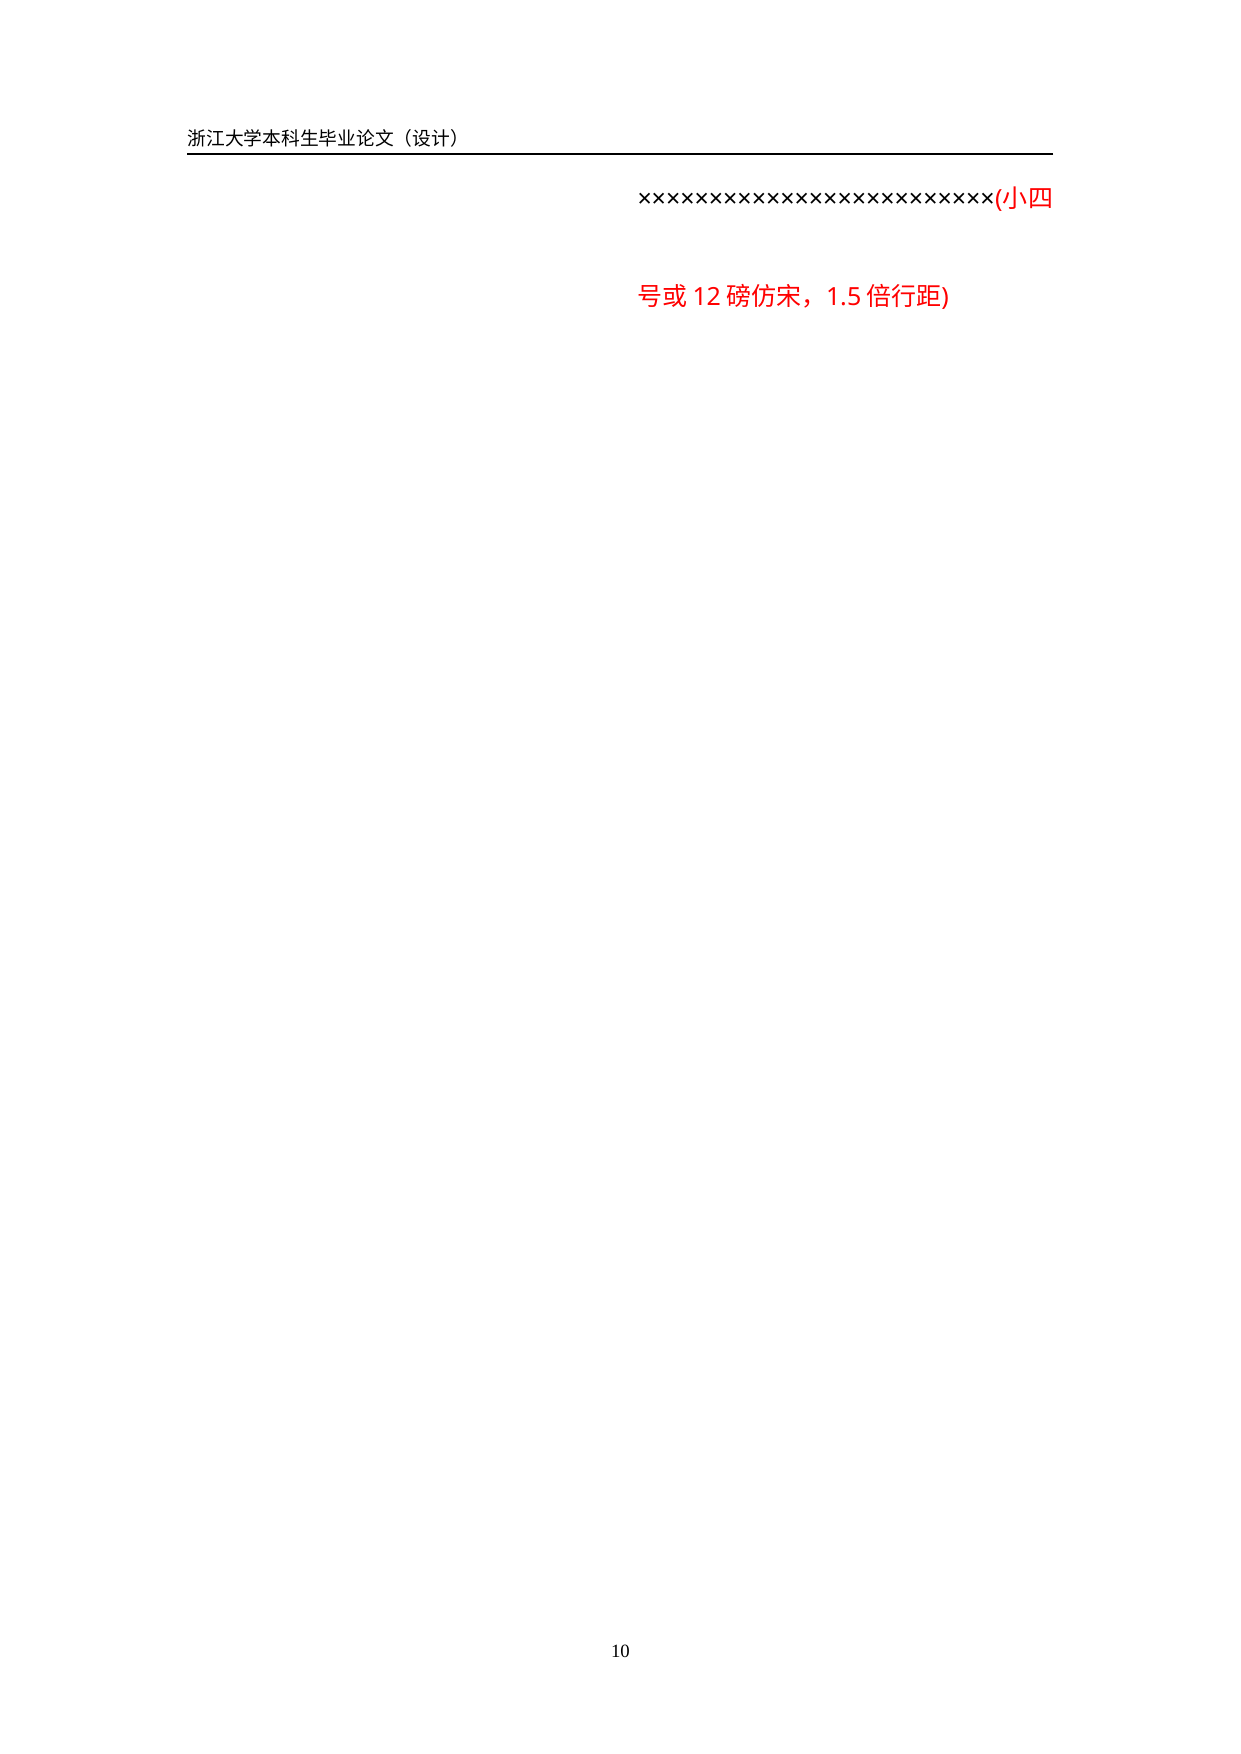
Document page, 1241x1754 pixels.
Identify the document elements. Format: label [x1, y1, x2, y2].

text [637, 164, 1053, 327]
